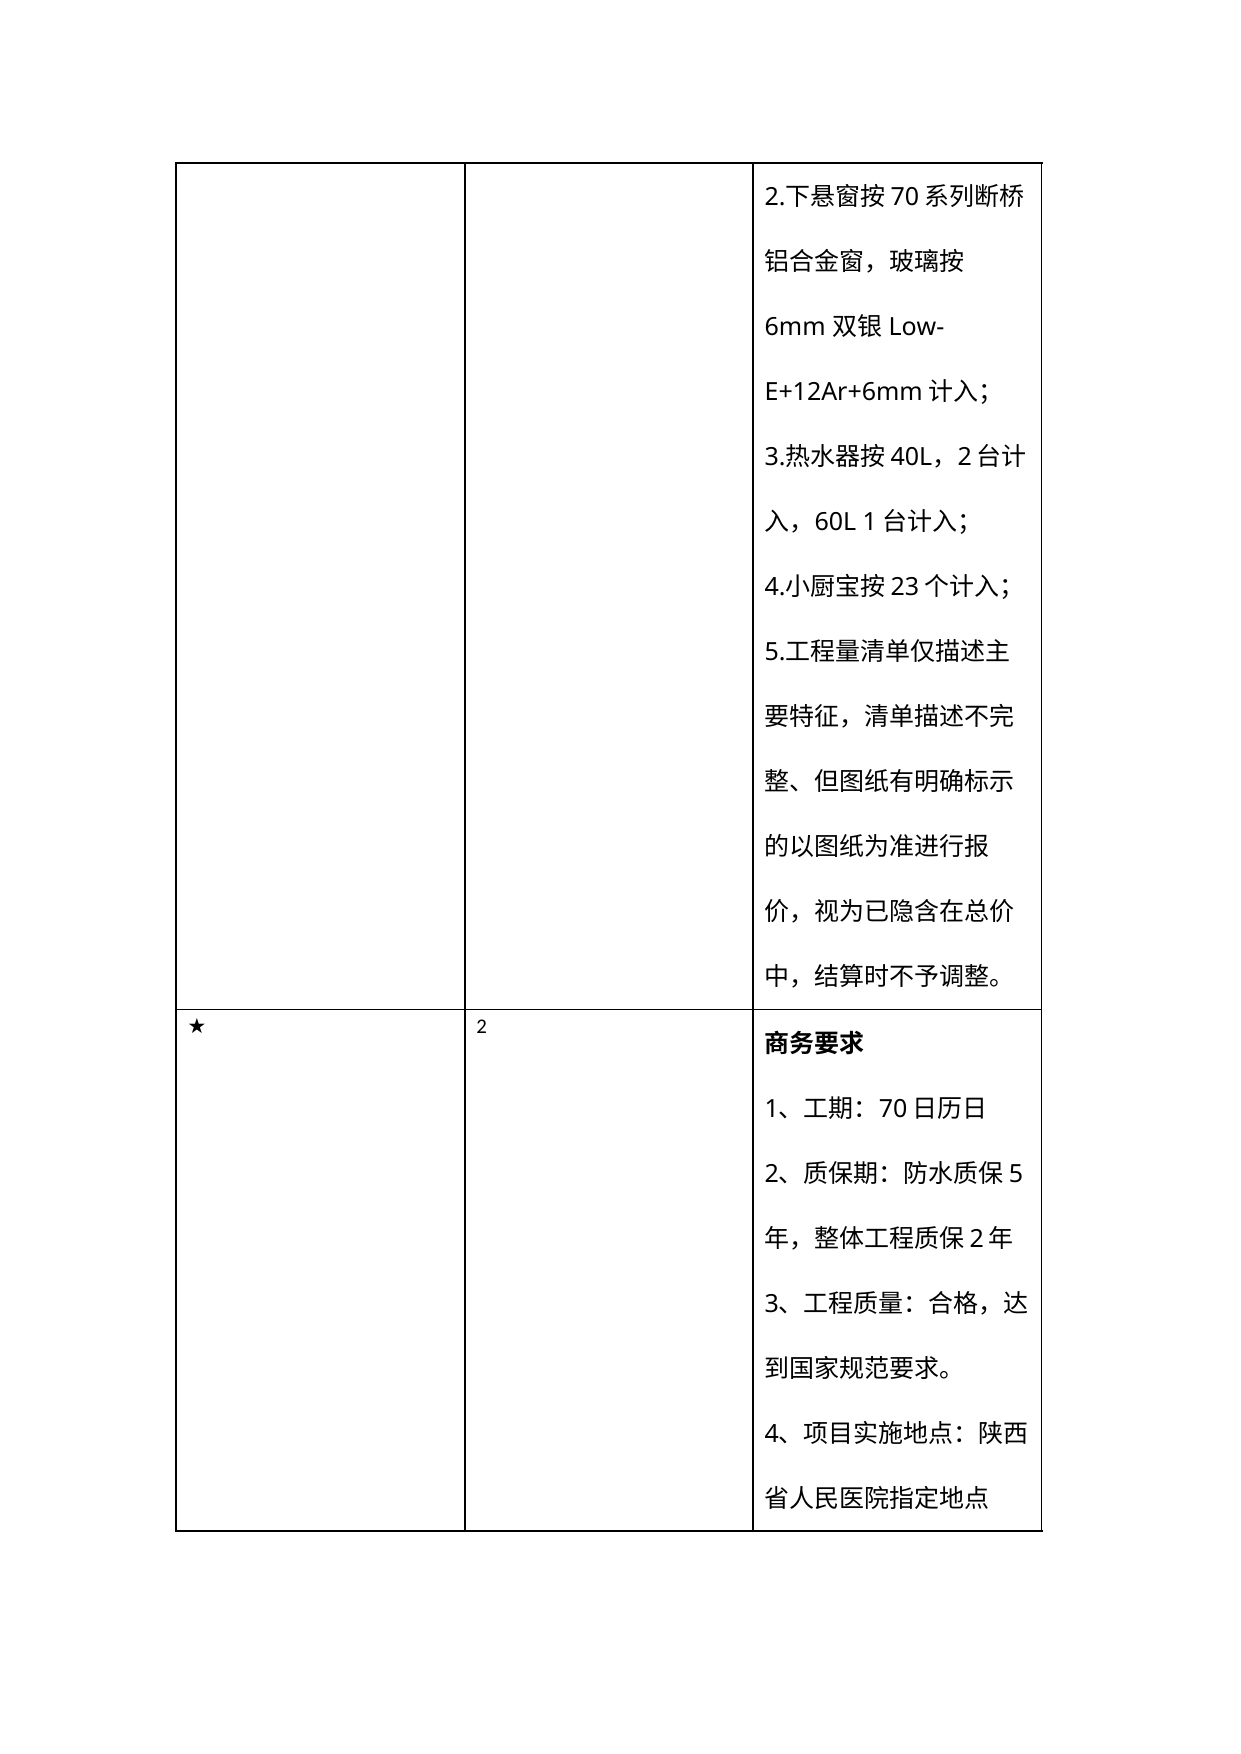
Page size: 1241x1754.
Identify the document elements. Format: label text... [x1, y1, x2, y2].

table_cell ★ [177, 1010, 464, 1530]
table_cell 1 [466, 164, 752, 1008]
table_cell [177, 164, 464, 1008]
table_cell 2 [466, 1010, 752, 1530]
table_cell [754, 164, 1041, 1008]
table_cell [754, 1010, 1041, 1530]
